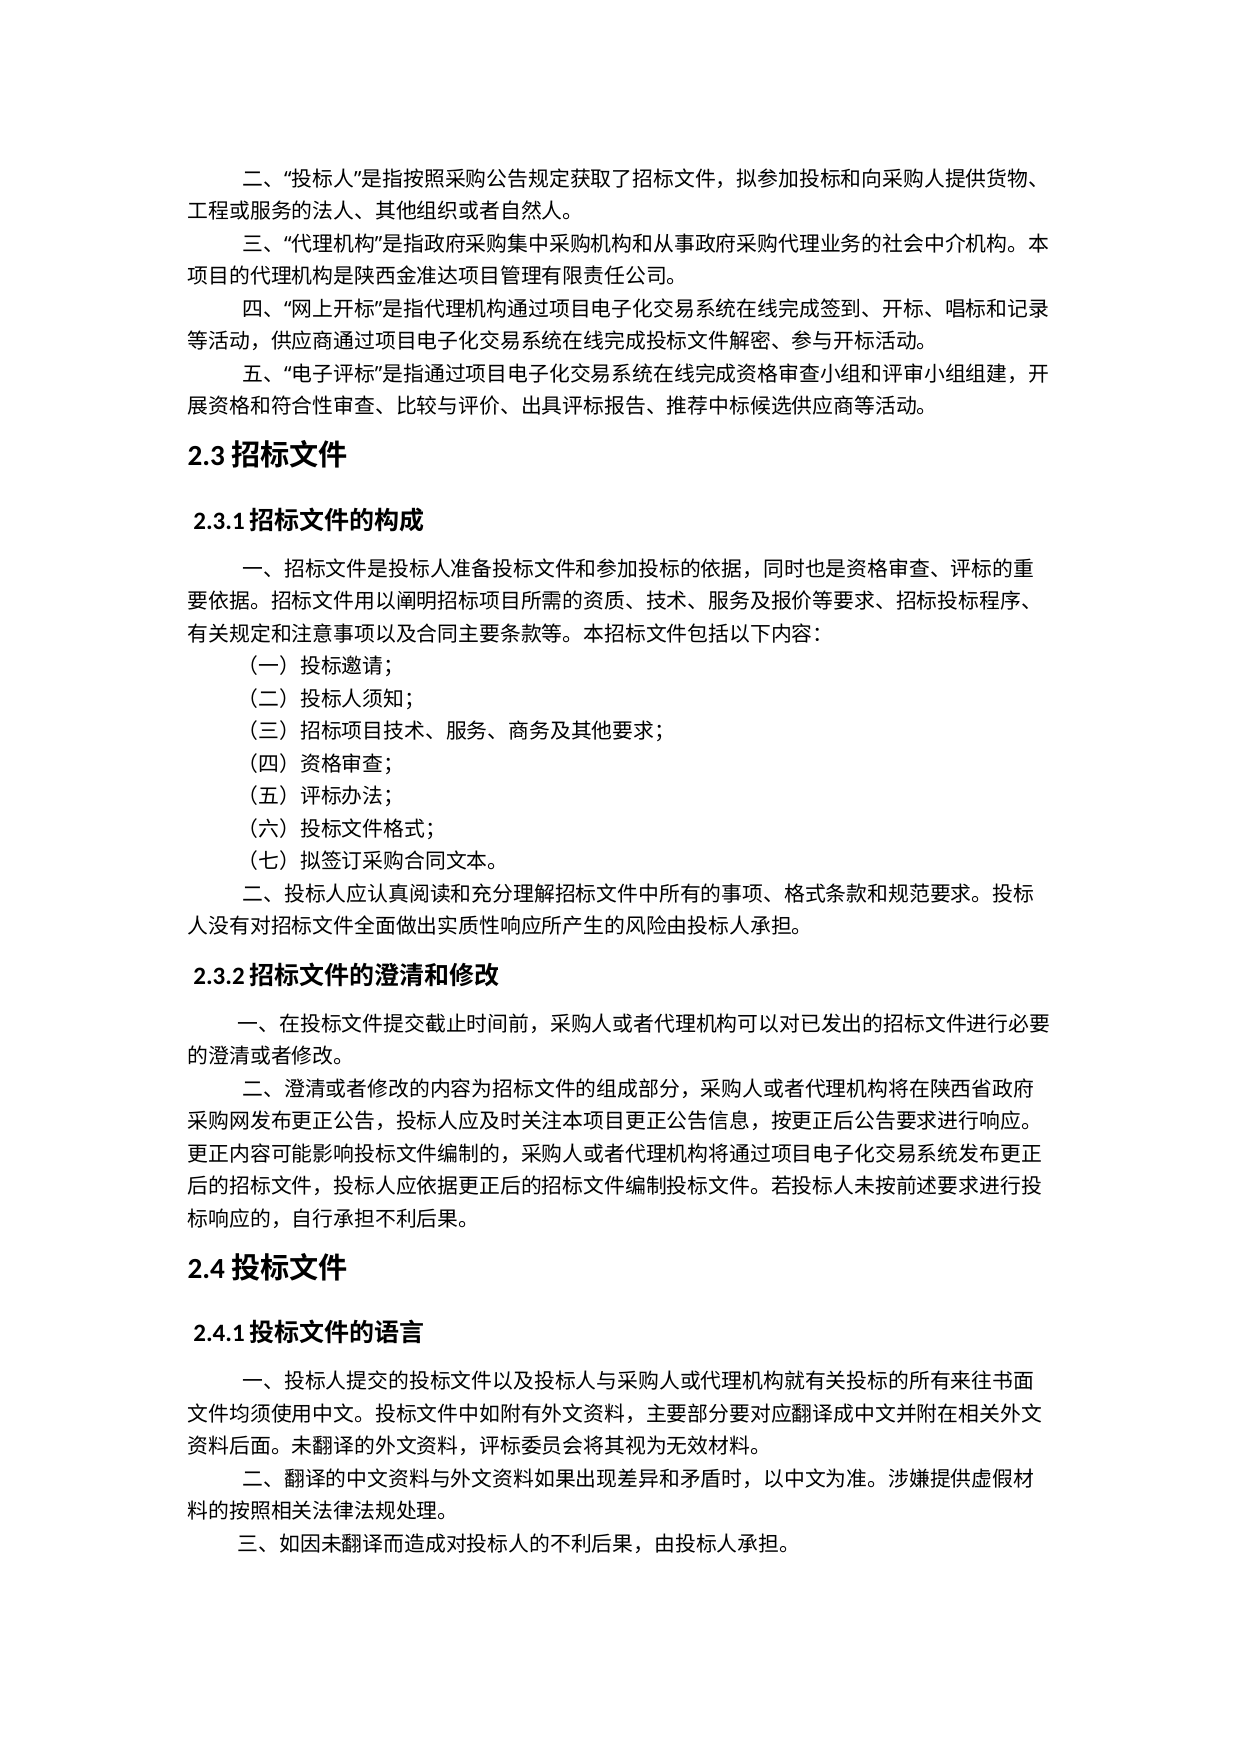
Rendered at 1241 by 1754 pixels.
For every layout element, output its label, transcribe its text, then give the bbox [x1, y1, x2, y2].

text 2.3.1招标文件的构成 [187, 487, 1053, 552]
text 二、“投标人”是指按照采购公告规定获取了招标文件，拟参加投标和向采购人提供货物、工程或服务的法人、其他组织或者自然人。 [187, 162, 1053, 227]
text 二、翻译的中文资料与外文资料如果出现差异和矛盾时，以中文为准。涉嫌提供虚假材料的按照相关法律法规处理。 [187, 1462, 1053, 1527]
text 一、招标文件是投标人准备投标文件和参加投标的依据，同时也是资格审查、评标的重要依据。招标文件用以阐明招标项目所需的资质、技术、服务及报价等要求、招标投标程序、有关规定和注意事项以及合同主要条款等。本招标文件包括以下内容： [187, 552, 1053, 649]
text 一、在投标文件提交截止时间前，采购人或者代理机构可以对已发出的招标文件进行必要的澄清或者修改。 [187, 1007, 1053, 1072]
text （三）招标项目技术、服务、商务及其他要求； [187, 714, 1053, 747]
text 一、投标人提交的投标文件以及投标人与采购人或代理机构就有关投标的所有来往书面文件均须使用中文。投标文件中如附有外文资料，主要部分要对应翻译成中文并附在相关外文资料后面。未翻译的外文资料，评标委员会将其视为无效材料。 [187, 1364, 1053, 1462]
text （五）评标办法； [187, 779, 1053, 812]
text 五、“电子评标”是指通过项目电子化交易系统在线完成资格审查小组和评审小组组建，开展资格和符合性审查、比较与评价、出具评标报告、推荐中标候选供应商等活动。 [187, 357, 1053, 422]
text 二、澄清或者修改的内容为招标文件的组成部分，采购人或者代理机构将在陕西省政府采购网发布更正公告，投标人应及时关注本项目更正公告信息，按更正后公告要求进行响应。更正内容可能影响投标文件编制的，采购人或者代理机构将通过项目电子化交易系统发布更正后的招标文件，投标人应依据更正后的招标文件编制投标文件。若投标人未按前述要求进行投标响应的，自行承担不利后果。 [187, 1072, 1053, 1234]
text （四）资格审查； [187, 747, 1053, 779]
text 三、如因未翻译而造成对投标人的不利后果，由投标人承担。 [187, 1527, 1053, 1559]
text （一）投标邀请； [187, 649, 1053, 682]
text （六）投标文件格式； [187, 812, 1053, 844]
text 2.3招标文件 [187, 422, 1053, 487]
text 2.3.2招标文件的澄清和修改 [187, 942, 1053, 1007]
text 四、“网上开标”是指代理机构通过项目电子化交易系统在线完成签到、开标、唱标和记录等活动，供应商通过项目电子化交易系统在线完成投标文件解密、参与开标活动。 [187, 292, 1053, 357]
text 三、“代理机构”是指政府采购集中采购机构和从事政府采购代理业务的社会中介机构。本项目的代理机构是陕西金准达项目管理有限责任公司。 [187, 227, 1053, 292]
text 2.4.1投标文件的语言 [187, 1299, 1053, 1364]
text （二）投标人须知； [187, 682, 1053, 714]
text 二、投标人应认真阅读和充分理解招标文件中所有的事项、格式条款和规范要求。投标人没有对招标文件全面做出实质性响应所产生的风险由投标人承担。 [187, 877, 1053, 942]
text （七）拟签订采购合同文本。 [187, 844, 1053, 877]
text 2.4投标文件 [187, 1234, 1053, 1299]
